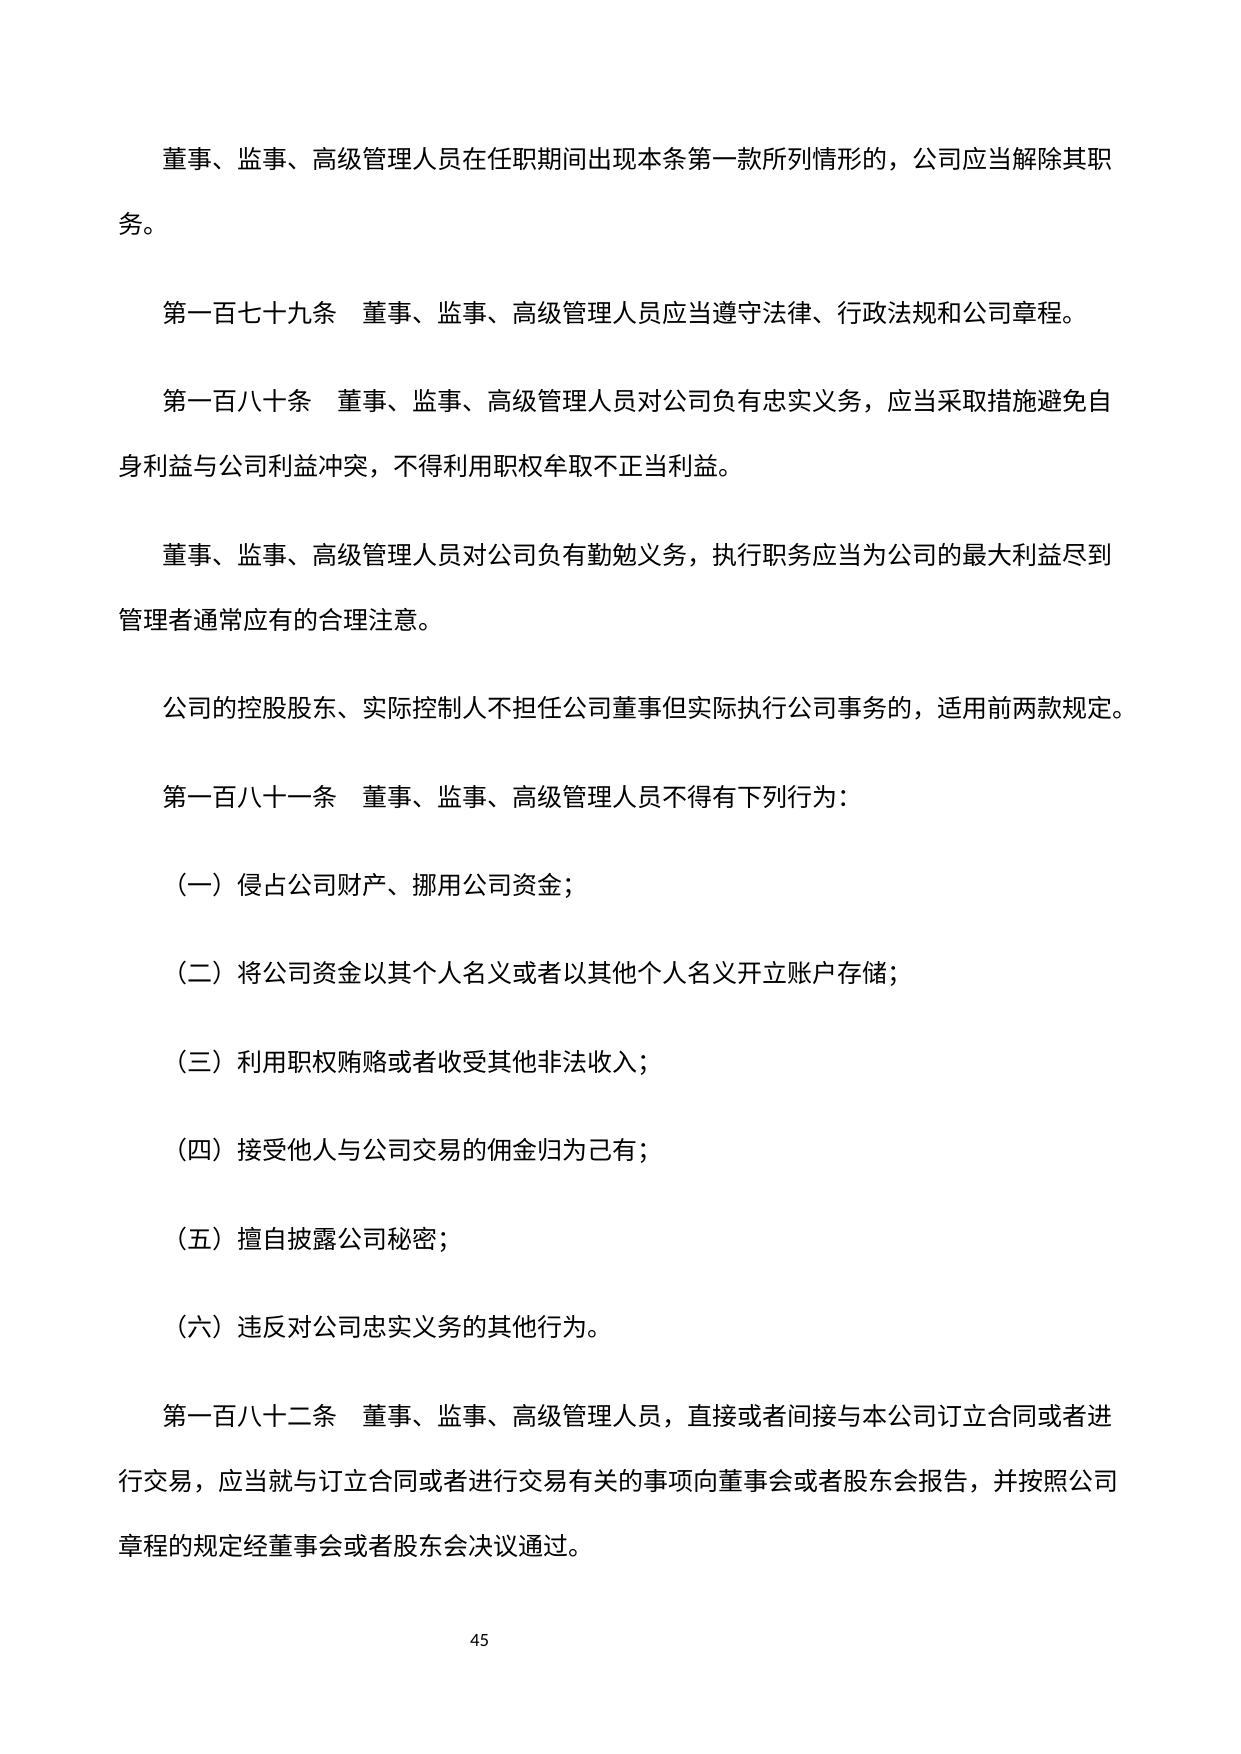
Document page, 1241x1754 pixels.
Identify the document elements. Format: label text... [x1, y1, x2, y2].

text 董事、监事、高级管理人员在任职期间出现本条第一款所列情形的，公司应当解除其职务。 [118, 125, 1122, 255]
text （一）侵占公司财产、挪用公司资金； [118, 851, 1122, 916]
text 第一百七十九条 董事、监事、高级管理人员应当遵守法律、行政法规和公司章程。 [118, 279, 1122, 344]
text 第一百八十二条 董事、监事、高级管理人员，直接或者间接与本公司订立合同或者进行交易，应当就与订立合同或者进行交易有关的事项向董事会或者股东会报告，并按照公司章程的规定经董事会或者股东会决议通过。 [118, 1382, 1122, 1577]
text （六）违反对公司忠实义务的其他行为。 [118, 1293, 1122, 1358]
text （四）接受他人与公司交易的佣金归为己有； [118, 1116, 1122, 1181]
text 董事、监事、高级管理人员对公司负有勤勉义务，执行职务应当为公司的最大利益尽到管理者通常应有的合理注意。 [118, 521, 1122, 651]
text 第一百八十一条 董事、监事、高级管理人员不得有下列行为： [118, 763, 1122, 828]
text （二）将公司资金以其个人名义或者以其他个人名义开立账户存储； [118, 939, 1122, 1004]
text （三）利用职权贿赂或者收受其他非法收入； [118, 1028, 1122, 1093]
text （五）擅自披露公司秘密； [118, 1205, 1122, 1270]
text 第一百八十条 董事、监事、高级管理人员对公司负有忠实义务，应当采取措施避免自身利益与公司利益冲突，不得利用职权牟取不正当利益。 [118, 367, 1122, 497]
text 公司的控股股东、实际控制人不担任公司董事但实际执行公司事务的，适用前两款规定。 [118, 674, 1122, 739]
